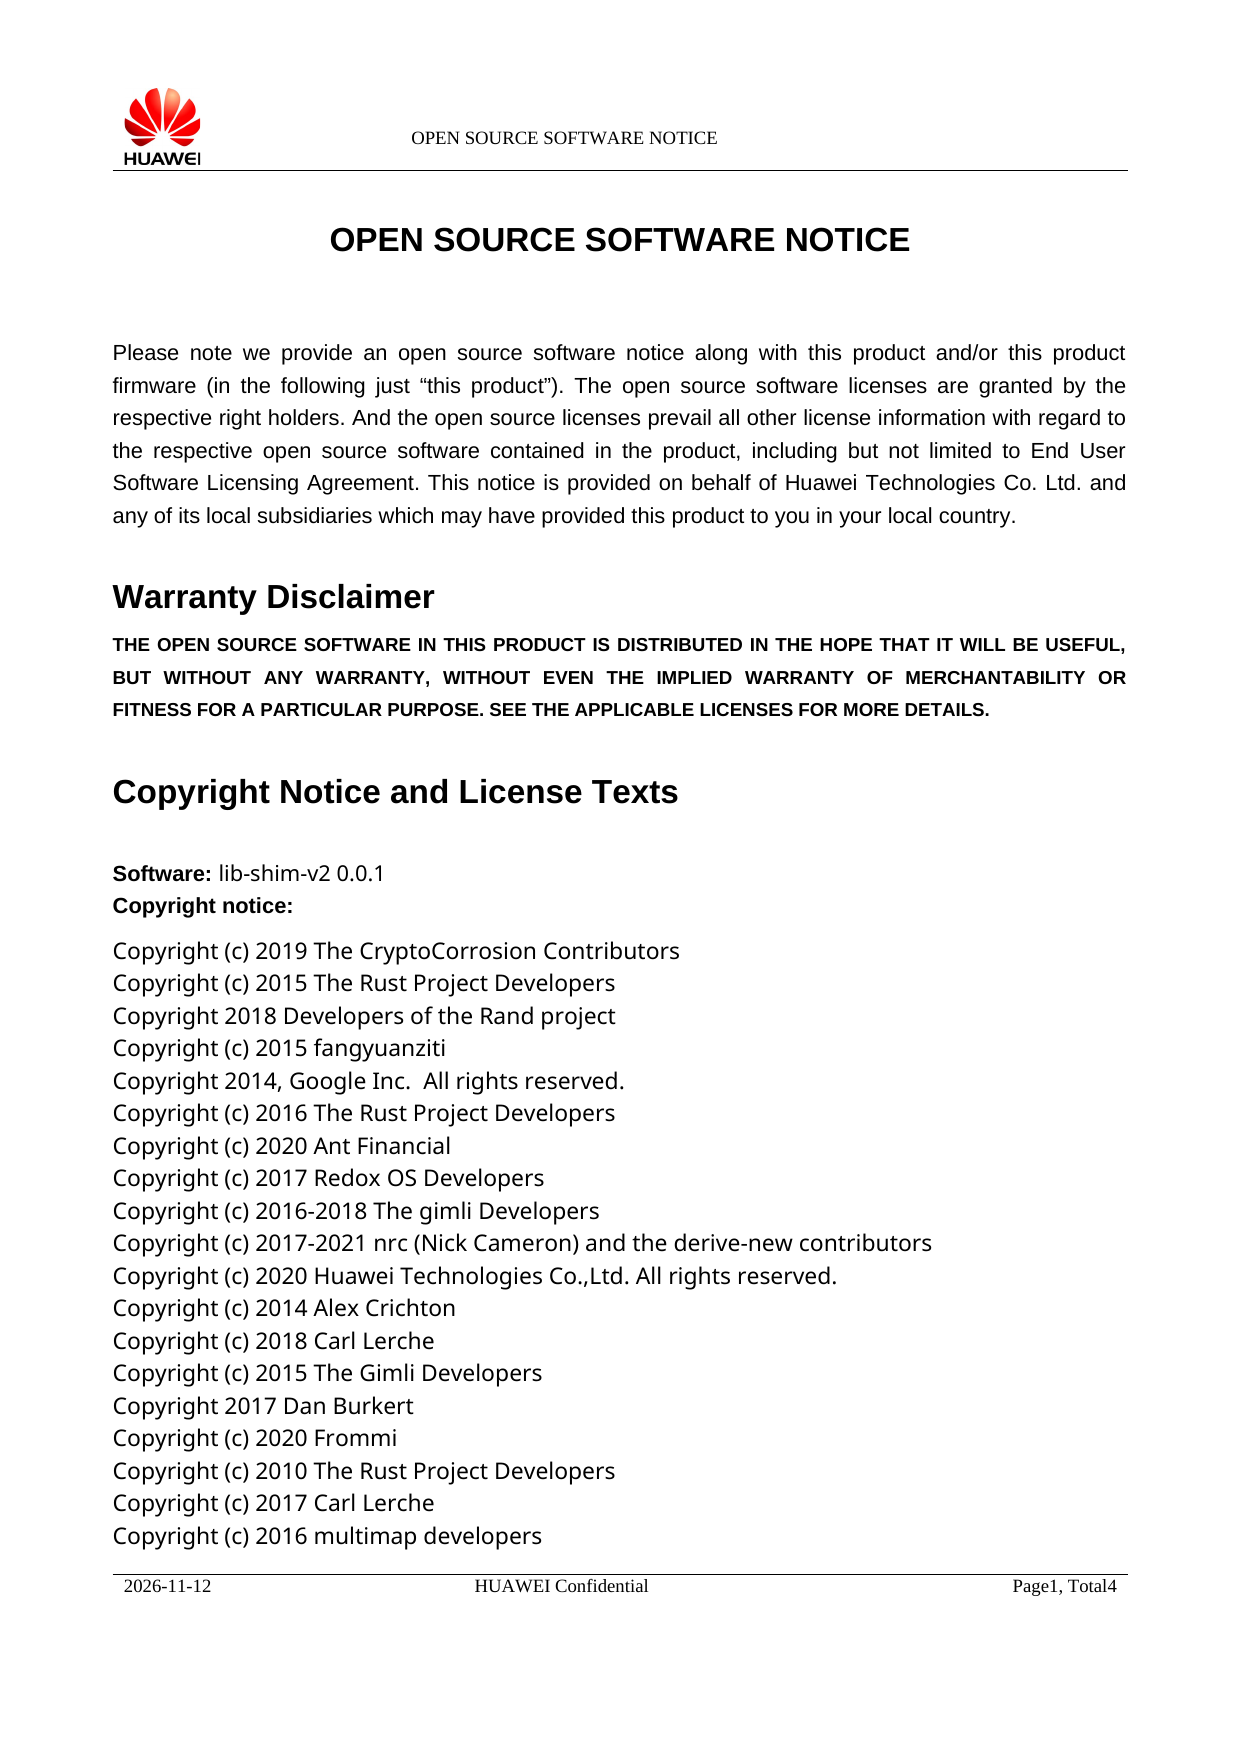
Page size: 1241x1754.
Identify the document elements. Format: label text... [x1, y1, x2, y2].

text Warranty Disclaimer [112, 564, 1128, 629]
text OPEN SOURCE SOFTWARE NOTICE [112, 206, 1128, 271]
text Please note we provide an open source software notice along with this product and/or this product firmware (in the following just “this product”). The open source software licenses are granted by the respective right holders. And the open source licenses prevail all other license information with regard to the respective open source software contained in the product, including but not limited to End User Software Licensing Agreement. This notice is provided on behalf of Huawei Technologies Co. Ltd. and any of its local subsidiaries which may have provided this product to you in your local country. [112, 336, 1128, 531]
text Copyright Notice and License Texts [112, 759, 1128, 824]
title Software: lib-shim-v2 0.0.1 [112, 856, 1128, 889]
text The open source software in this product is distributed in the hope that it will be useful, but WITHOUT ANY WARRANTY, without even the implied warranty of MERCHANTABILITY or FITNESS FOR A PARTICULAR PURPOSE. See the applicable licenses for more details. [112, 629, 1128, 726]
text Copyright notice: [112, 889, 1128, 921]
picture [124, 88, 201, 165]
